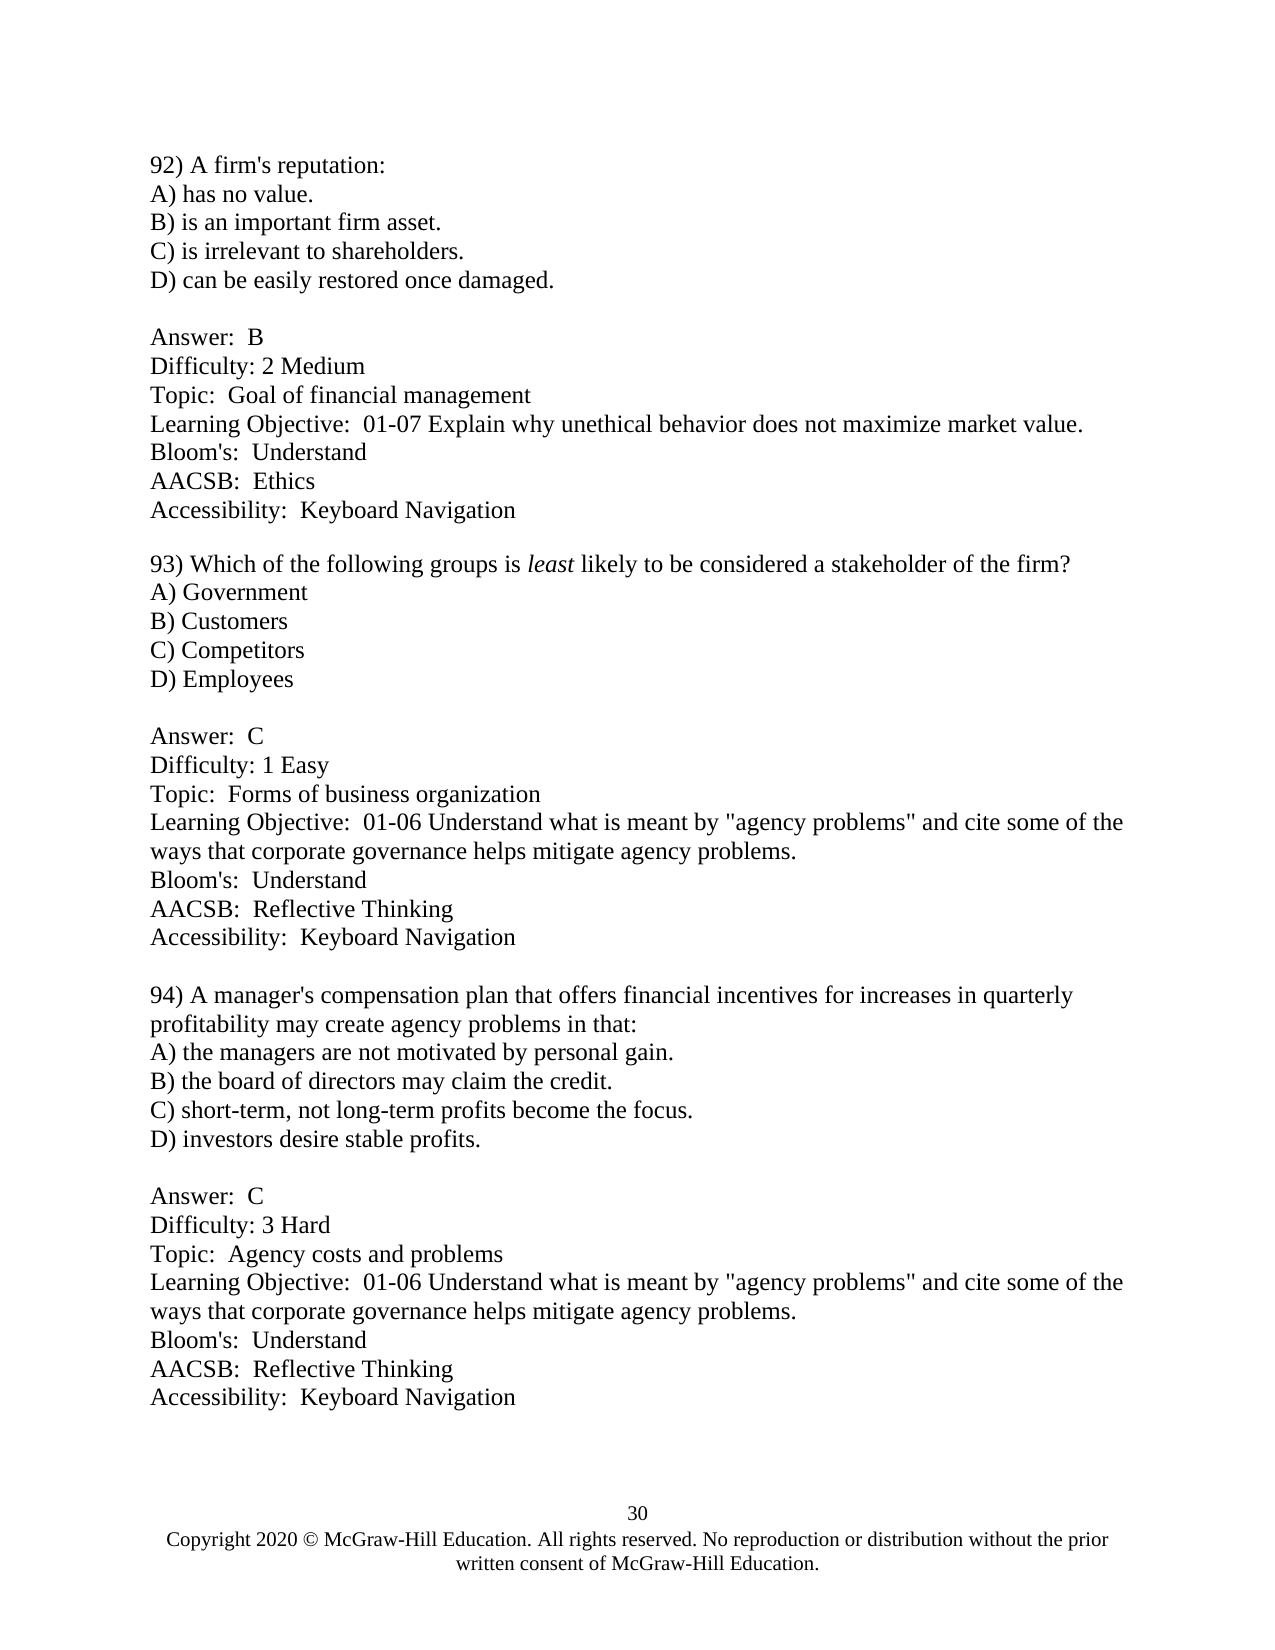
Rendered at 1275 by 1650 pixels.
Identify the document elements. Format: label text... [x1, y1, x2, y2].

text Topic: Forms of business organization [150, 779, 1125, 807]
text Bloom's: Understand [150, 1325, 1125, 1354]
text B) Customers [150, 606, 1125, 635]
text AACSB: Reflective Thinking [150, 894, 1125, 922]
text C) Competitors [150, 635, 1125, 664]
text Accessibility: Keyboard Navigation [150, 1382, 1125, 1411]
text Bloom's: Understand [150, 437, 1125, 466]
text D) investors desire stable profits. [150, 1124, 1125, 1152]
text AACSB: Reflective Thinking [150, 1354, 1125, 1382]
text Difficulty: 2 Medium [150, 351, 1125, 380]
text Difficulty: 1 Easy [150, 750, 1125, 779]
text 92) A firm's reputation: [150, 150, 1125, 179]
text Topic: Agency costs and problems [150, 1239, 1125, 1267]
text B) is an important firm asset. [150, 207, 1125, 236]
text 94) A manager's compensation plan that offers financial incentives for increases in quarterly profitability may create agency problems in that: [150, 980, 1125, 1037]
text Accessibility: Keyboard Navigation [150, 922, 1125, 951]
text Learning Objective: 01-07 Explain why unethical behavior does not maximize market value. [150, 409, 1125, 437]
text C) short-term, not long-term profits become the focus. [150, 1095, 1125, 1124]
text AACSB: Ethics [150, 466, 1125, 495]
text A) Government [150, 577, 1125, 606]
text Answer: C [150, 721, 1125, 750]
text B) the board of directors may claim the credit. [150, 1066, 1125, 1095]
text C) is irrelevant to shareholders. [150, 236, 1125, 265]
text Bloom's: Understand [150, 865, 1125, 894]
text 93) Which of the following groups is least likely to be considered a stakeholder of the firm? [150, 549, 1125, 577]
text Accessibility: Keyboard Navigation [150, 495, 1125, 524]
text Difficulty: 3 Hard [150, 1210, 1125, 1239]
text A) has no value. [150, 179, 1125, 207]
text Topic: Goal of financial management [150, 380, 1125, 409]
text A) the managers are not motivated by personal gain. [150, 1037, 1125, 1066]
text D) Employees [150, 664, 1125, 692]
text Answer: B [150, 322, 1125, 351]
text Answer: C [150, 1181, 1125, 1210]
text D) can be easily restored once damaged. [150, 265, 1125, 294]
